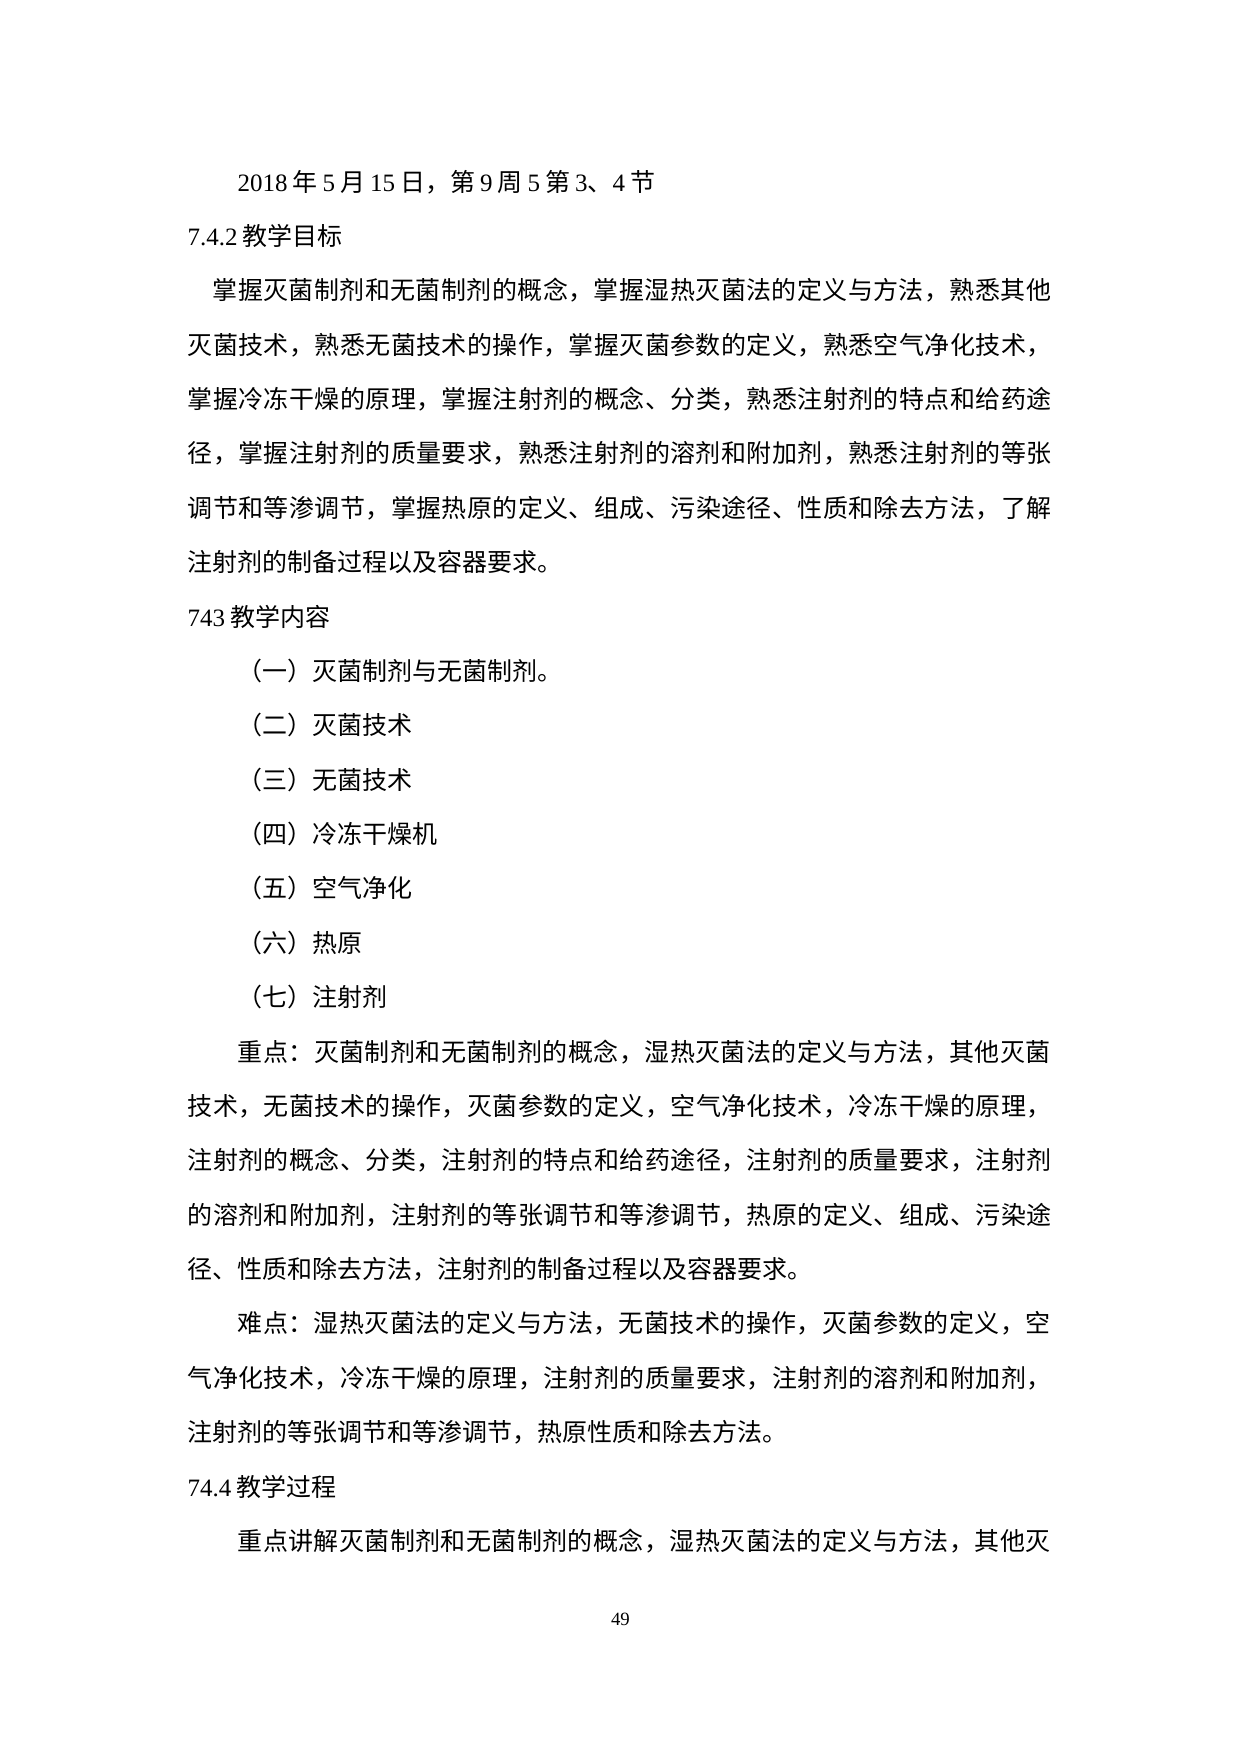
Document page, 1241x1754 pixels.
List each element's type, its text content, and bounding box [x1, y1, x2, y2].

text （一）灭菌制剂与无菌制剂。 [187, 651, 1053, 688]
text （五）空气净化 [187, 869, 1053, 905]
text （二）灭菌技术 [187, 706, 1053, 742]
text 重点：灭菌制剂和无菌制剂的概念，湿热灭菌法的定义与方法，其他灭菌技术，无菌技术的操作，灭菌参数的定义，空气净化技术，冷冻干燥的原理，注射剂的概念、分类，注射剂的特点和给药途径，注射剂的质量要求，注射剂的溶剂和附加剂，注射剂的等张调节和等渗调节，热原的定义、组成、污染途径、性质和除去方法，注射剂的制备过程以及容器要求。 [187, 1032, 1053, 1286]
text 难点：湿热灭菌法的定义与方法，无菌技术的操作，灭菌参数的定义，空气净化技术，冷冻干燥的原理，注射剂的质量要求，注射剂的溶剂和附加剂，注射剂的等张调节和等渗调节，热原性质和除去方法。 [187, 1304, 1053, 1449]
text （六）热原 [187, 923, 1053, 959]
text （七）注射剂 [187, 978, 1053, 1014]
text 743教学内容 [187, 597, 1053, 633]
text 2018年5月15日，第9周5第3、4节 [187, 162, 1053, 198]
text 7.4.2教学目标 [187, 216, 1053, 253]
text （三）无菌技术 [187, 760, 1053, 796]
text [187, 1521, 1053, 1558]
text （四）冷冻干燥机 [187, 814, 1053, 851]
text 掌握灭菌制剂和无菌制剂的概念，掌握湿热灭菌法的定义与方法，熟悉其他灭菌技术，熟悉无菌技术的操作，掌握灭菌参数的定义，熟悉空气净化技术，掌握冷冻干燥的原理，掌握注射剂的概念、分类，熟悉注射剂的特点和给药途径，掌握注射剂的质量要求，熟悉注射剂的溶剂和附加剂，熟悉注射剂的等张调节和等渗调节，掌握热原的定义、组成、污染途径、性质和除去方法，了解注射剂的制备过程以及容器要求。 [187, 271, 1053, 579]
text 74.4教学过程 [187, 1467, 1053, 1503]
